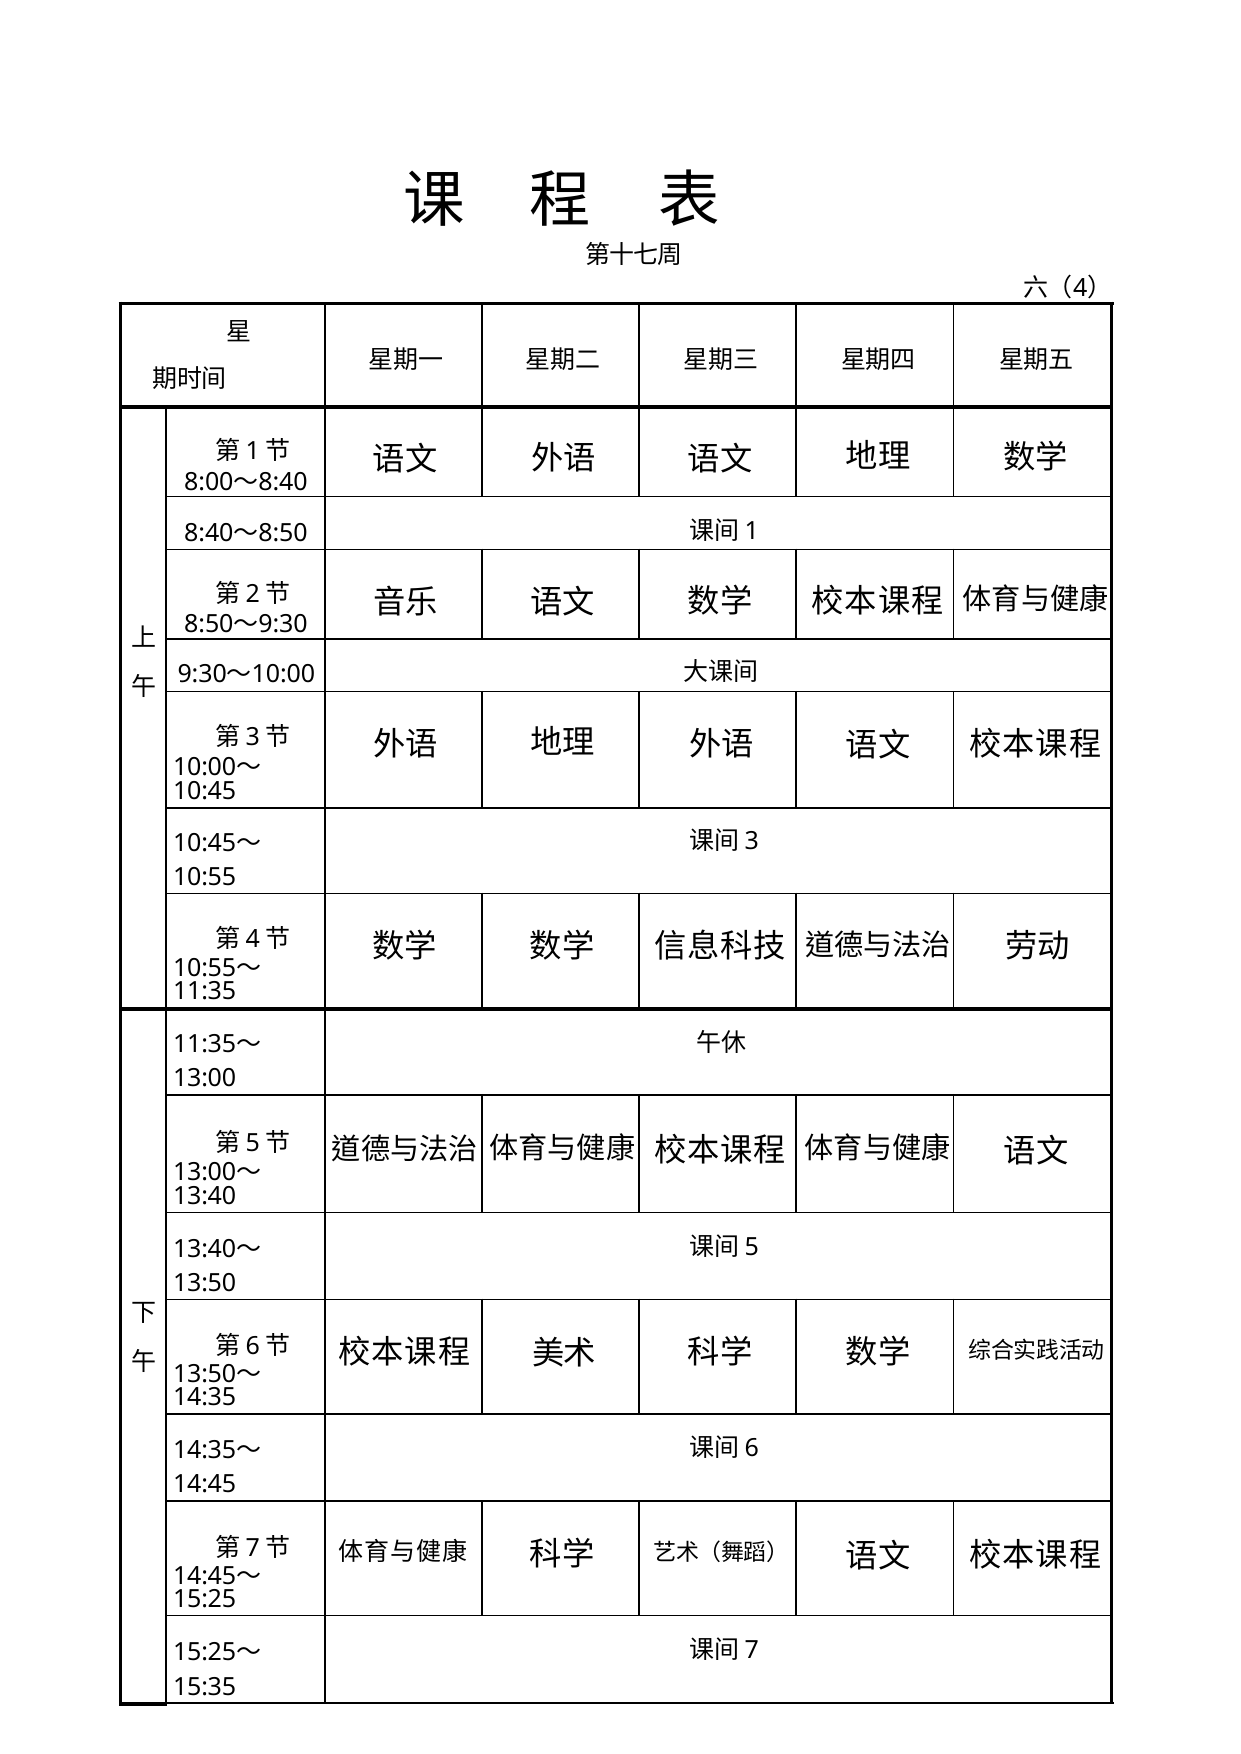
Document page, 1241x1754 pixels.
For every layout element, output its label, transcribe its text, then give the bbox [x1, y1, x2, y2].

table_cell 第7节 14:45～15:25 [167, 1502, 324, 1614]
table_cell 外语 [483, 409, 638, 496]
table_cell 科学 [483, 1502, 638, 1614]
table_cell 道德与法治 [326, 1096, 481, 1212]
table_cell 11:35～13:00 [167, 1011, 324, 1094]
table_cell 校本课程 [326, 1300, 481, 1413]
table_cell 校本课程 [954, 1502, 1110, 1614]
table_cell 体育与健康 [954, 550, 1110, 638]
table_header 星期三 [640, 305, 795, 405]
table_cell 校本课程 [640, 1096, 795, 1212]
table_cell 课间5 [326, 1213, 1110, 1298]
table_cell 综合实践活动 [954, 1300, 1110, 1413]
table_cell 劳动 [954, 894, 1110, 1007]
text 课 程 表 [403, 159, 1116, 237]
table_cell 体育与健康 [326, 1502, 481, 1614]
table_cell 课间7 [326, 1616, 1110, 1702]
table_cell 课间6 [326, 1415, 1110, 1500]
table_cell 数学 [640, 550, 795, 638]
table_cell 第4节 10:55～11:35 [167, 894, 324, 1007]
table_header 星期五 [954, 305, 1110, 405]
table_cell 课间3 [326, 809, 1110, 893]
table_cell 语文 [954, 1096, 1110, 1212]
table_cell 地理 [483, 692, 638, 807]
table_cell 外语 [326, 692, 481, 807]
table_cell 语文 [797, 1502, 953, 1614]
table_header 星期四 [797, 305, 953, 405]
table_cell 艺术（舞蹈） [640, 1502, 795, 1614]
table_cell 美术 [483, 1300, 638, 1413]
table_header 星期一 [326, 305, 481, 405]
table_cell 第2节 8:50～9:30 [167, 550, 324, 638]
table_cell 体育与健康 [797, 1096, 953, 1212]
table_cell 道德与法治 [797, 894, 953, 1007]
table_cell 第3节 10:00～10:45 [167, 692, 324, 807]
table_cell 数学 [326, 894, 481, 1007]
table_cell 10:45～10:55 [167, 809, 324, 893]
table_cell 数学 [797, 1300, 953, 1413]
table_cell 语文 [640, 409, 795, 496]
table_cell 语文 [326, 409, 481, 496]
table_cell 13:40～13:50 [167, 1213, 324, 1298]
table_cell 上 午 [122, 409, 165, 1007]
table_cell 科学 [640, 1300, 795, 1413]
table_header 星期时间 [122, 305, 324, 405]
table_cell 体育与健康 [483, 1096, 638, 1212]
table_cell 大课间 [326, 640, 1110, 691]
table_cell 信息科技 [640, 894, 795, 1007]
table_cell 第6节 13:50～14:35 [167, 1300, 324, 1413]
table_cell 课间1 [326, 497, 1110, 548]
table_cell 校本课程 [797, 550, 953, 638]
table_cell 语文 [797, 692, 953, 807]
table_cell 8:40～8:50 [167, 497, 324, 548]
table_cell 第5节 13:00～13:40 [167, 1096, 324, 1212]
table_cell 地理 [797, 409, 953, 496]
table_cell 9:30～10:00 [167, 640, 324, 691]
table_cell 数学 [954, 409, 1110, 496]
table_cell 第1节 8:00～8:40 [167, 409, 324, 496]
table_cell 音乐 [326, 550, 481, 638]
table_cell 下 午 [122, 1011, 165, 1702]
table_cell 午休 [326, 1011, 1110, 1094]
table_cell 数学 [483, 894, 638, 1007]
text 六（4） [120, 275, 1112, 302]
text 第十七周 [585, 237, 1116, 271]
table_cell 14:35～14:45 [167, 1415, 324, 1500]
table_cell 外语 [640, 692, 795, 807]
table_cell 校本课程 [954, 692, 1110, 807]
table_cell 语文 [483, 550, 638, 638]
table_cell 15:25～15:35 [167, 1616, 324, 1702]
table_header 星期二 [483, 305, 638, 405]
